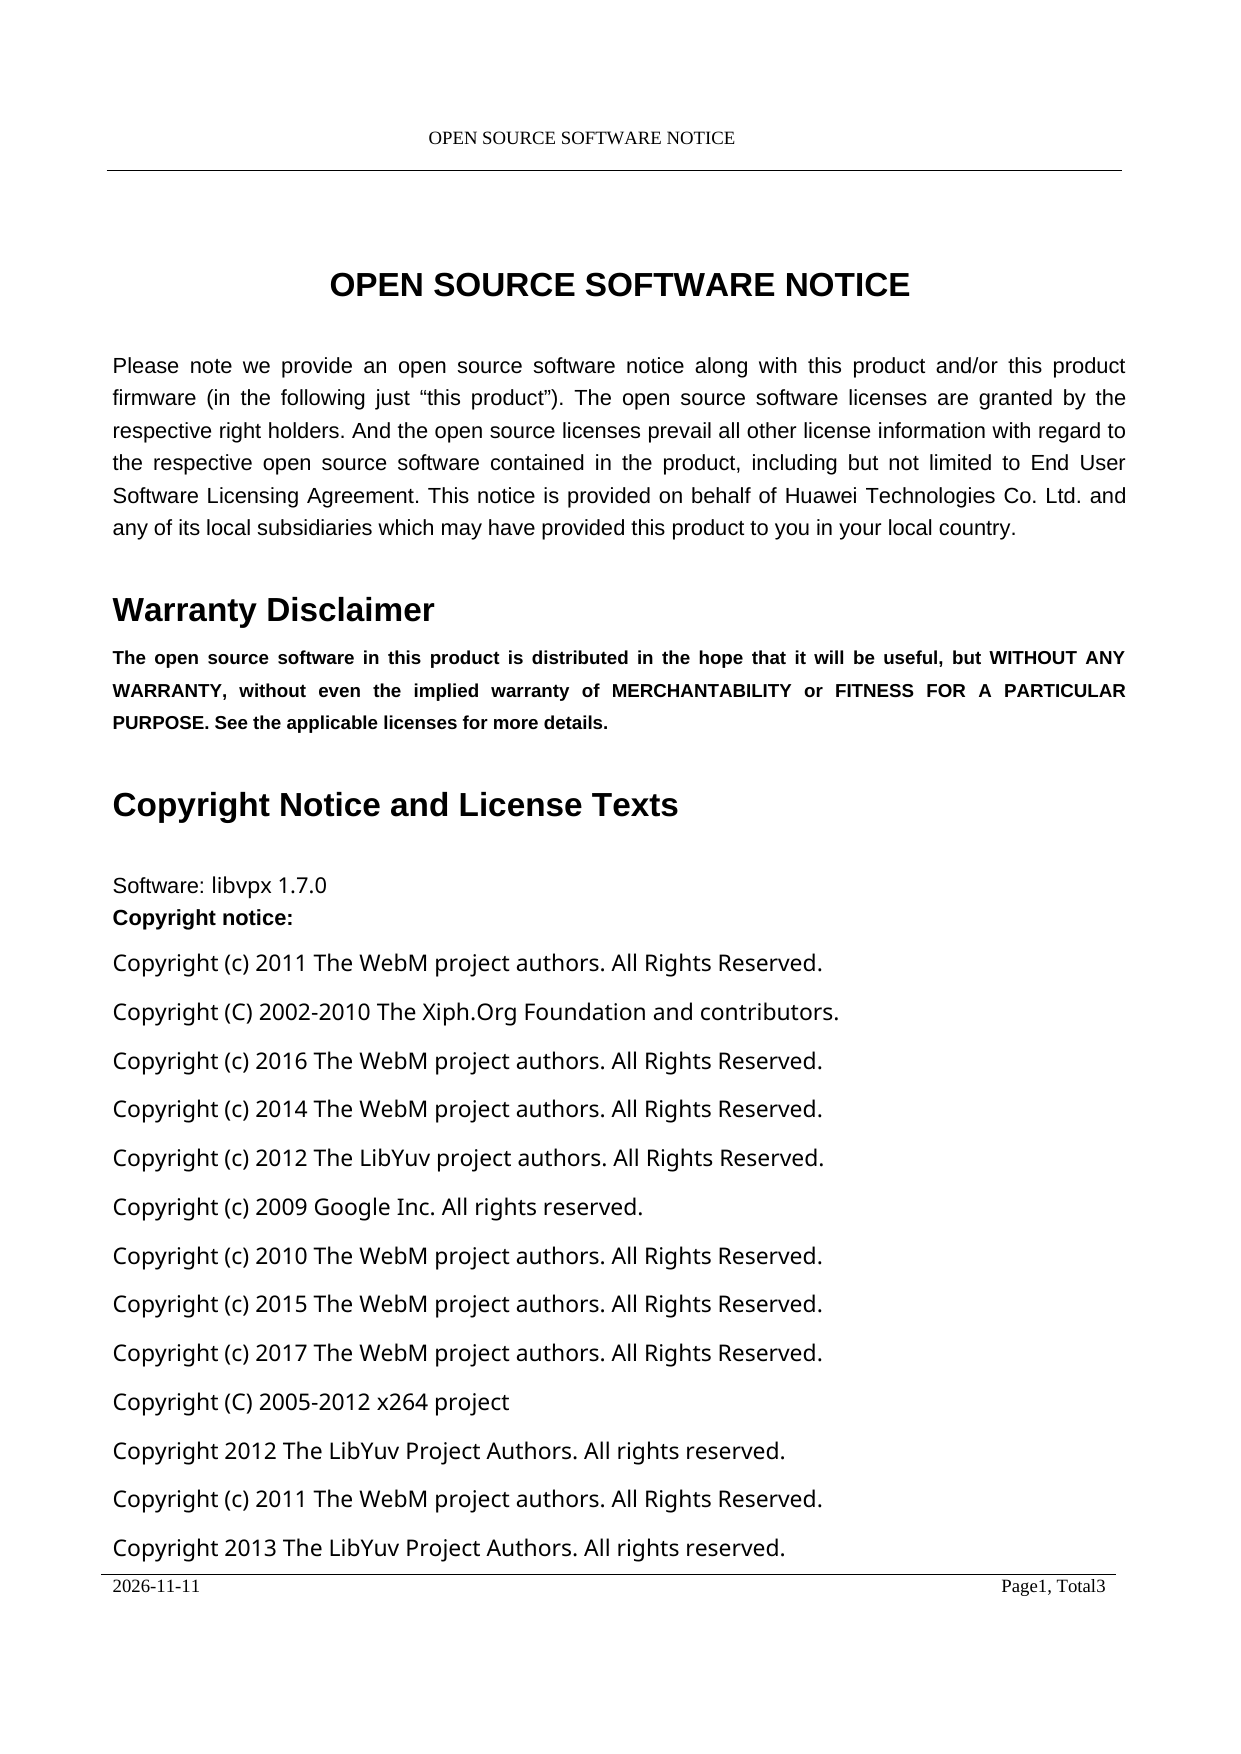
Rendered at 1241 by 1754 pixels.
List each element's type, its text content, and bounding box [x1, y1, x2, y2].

text Copyright notice: [112, 901, 1128, 934]
text Copyright Notice and License Texts [112, 771, 1128, 836]
text OPEN SOURCE SOFTWARE NOTICE [112, 251, 1128, 316]
text The open source software in this product is distributed in the hope that it will be useful, but WITHOUT ANY WARRANTY, without even the implied warranty of MERCHANTABILITY or FITNESS FOR A PARTICULAR PURPOSE. See the applicable licenses for more details. [112, 641, 1128, 739]
text Warranty Disclaimer [112, 576, 1128, 641]
text Please note we provide an open source software notice along with this product and/or this product firmware (in the following just “this product”). The open source software licenses are granted by the respective right holders. And the open source licenses prevail all other license information with regard to the respective open source software contained in the product, including but not limited to End User Software Licensing Agreement. This notice is provided on behalf of Huawei Technologies Co. Ltd. and any of its local subsidiaries which may have provided this product to you in your local country. [112, 349, 1128, 544]
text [112, 947, 1128, 1564]
text Software: libvpx 1.7.0 [112, 869, 1128, 901]
